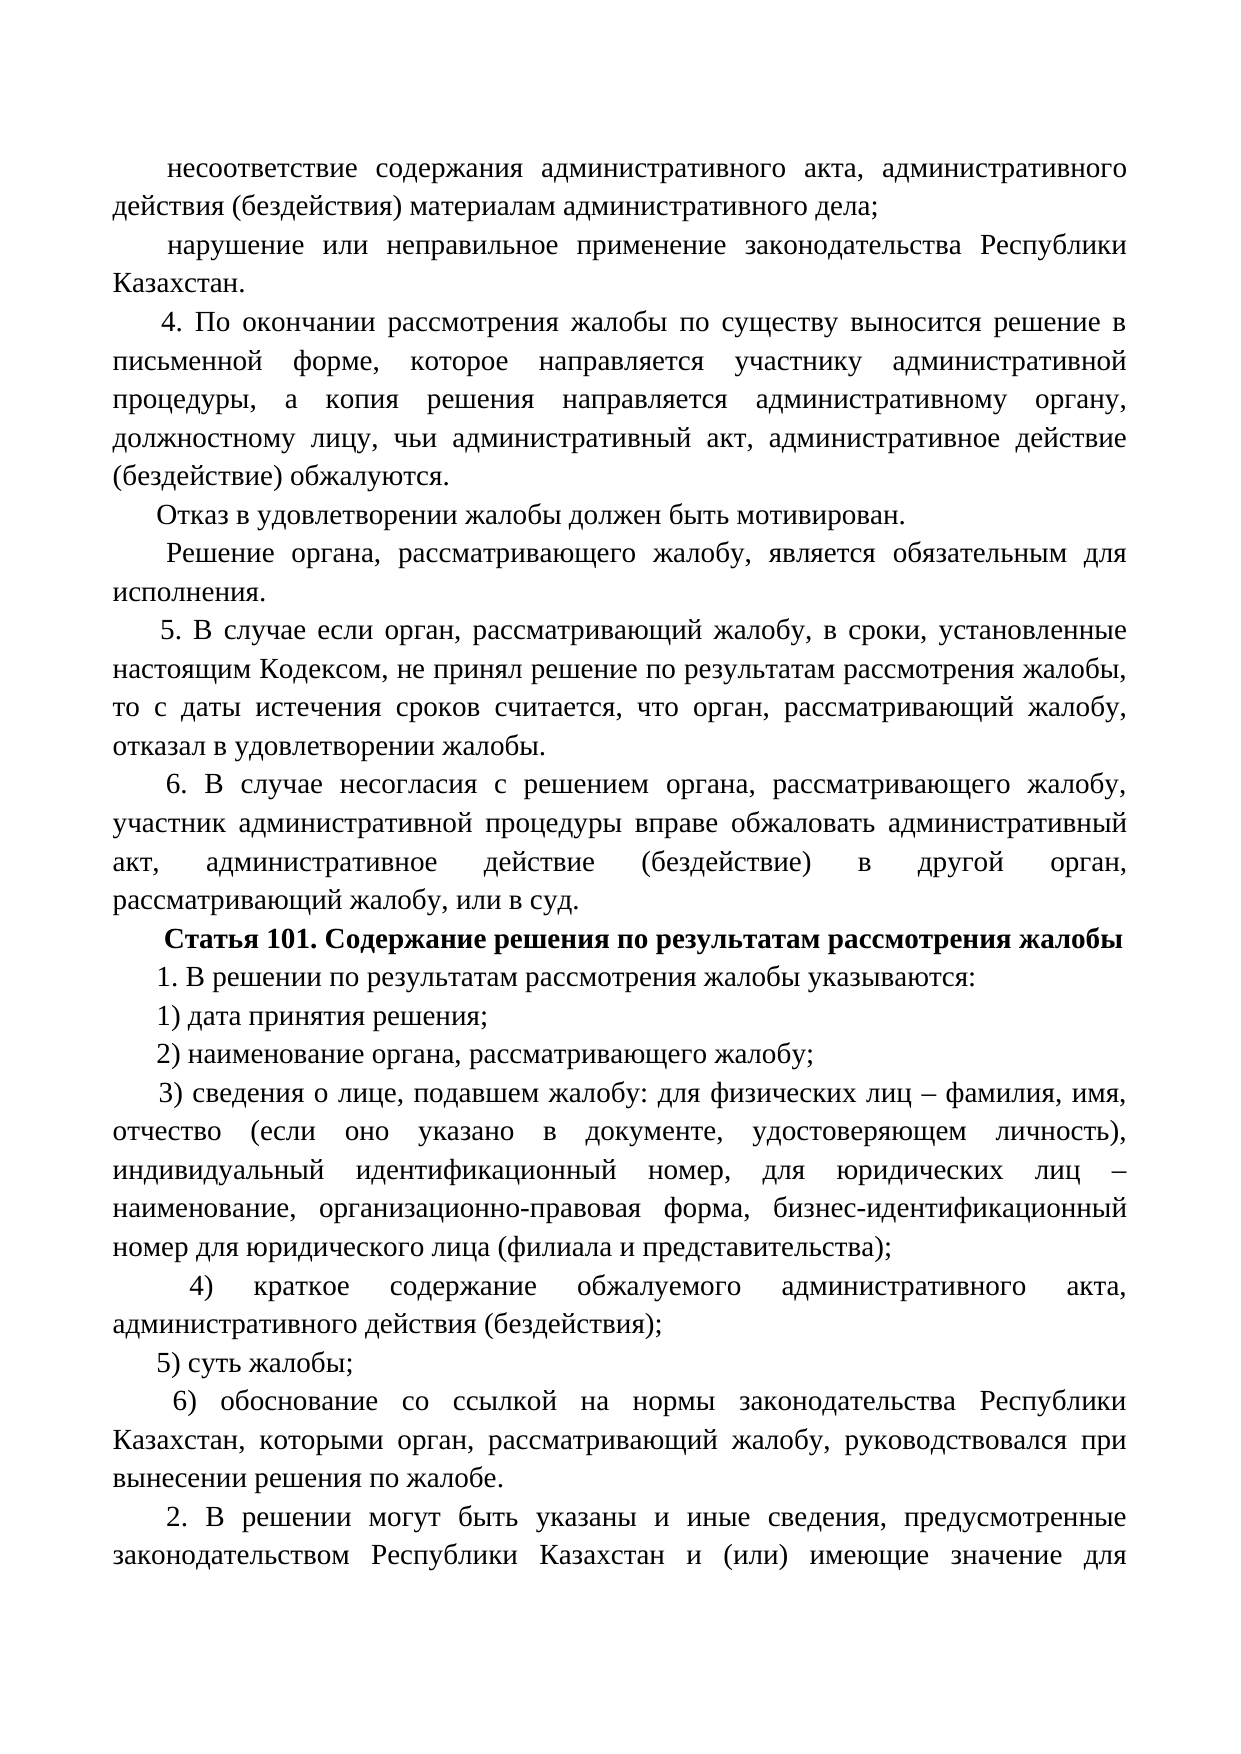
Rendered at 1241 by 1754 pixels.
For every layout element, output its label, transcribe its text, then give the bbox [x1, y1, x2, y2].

text Статья 101. Содержание решения по результатам рассмотрения жалобы [112, 921, 1128, 954]
text 5) суть жалобы; [112, 1345, 1128, 1378]
text Отказ в удовлетворении жалобы должен быть мотивирован. [112, 497, 1128, 530]
text несоответствие содержания административного акта, административного действия (бездействия) материалам административного дела; [112, 150, 1128, 222]
text 4) краткое содержание обжалуемого административного акта, административного действия (бездействия); [112, 1268, 1128, 1340]
text 6. В случае несогласия с решением органа, рассматривающего жалобу, участник административной процедуры вправе обжаловать административный акт, административное действие (бездействие) в другой орган, рассматривающий жалобу, или в суд. [112, 767, 1128, 916]
text 4. По окончании рассмотрения жалобы по существу выносится решение в письменной форме, которое направляется участнику административной процедуры, а копия решения направляется административному органу, должностному лицу, чьи административный акт, административное действие (бездействие) обжалуются. [112, 304, 1128, 492]
text Решение органа, рассматривающего жалобу, является обязательным для исполнения. [112, 535, 1128, 607]
text 5. В случае если орган, рассматривающий жалобу, в сроки, установленные настоящим Кодексом, не принял решение по результатам рассмотрения жалобы, то с даты истечения сроков считается, что орган, рассматривающий жалобу, отказал в удовлетворении жалобы. [112, 612, 1128, 762]
text 3) сведения о лице, подавшем жалобу: для физических лиц – фамилия, имя, отчество (если оно указано в документе, удостоверяющем личность), индивидуальный идентификационный номер, для юридических лиц – наименование, организационно-правовая форма, бизнес-идентификационный номер для юридического лица (филиала и представительства); [112, 1075, 1128, 1263]
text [112, 1499, 1128, 1571]
text 1) дата принятия решения; [112, 998, 1128, 1031]
text 6) обоснование со ссылкой на нормы законодательства Республики Казахстан, которыми орган, рассматривающий жалобу, руководствовался при вынесении решения по жалобе. [112, 1383, 1128, 1494]
text 2) наименование органа, рассматривающего жалобу; [112, 1036, 1128, 1070]
text 1. В решении по результатам рассмотрения жалобы указываются: [112, 959, 1128, 993]
text нарушение или неправильное применение законодательства Республики Казахстан. [112, 227, 1128, 299]
